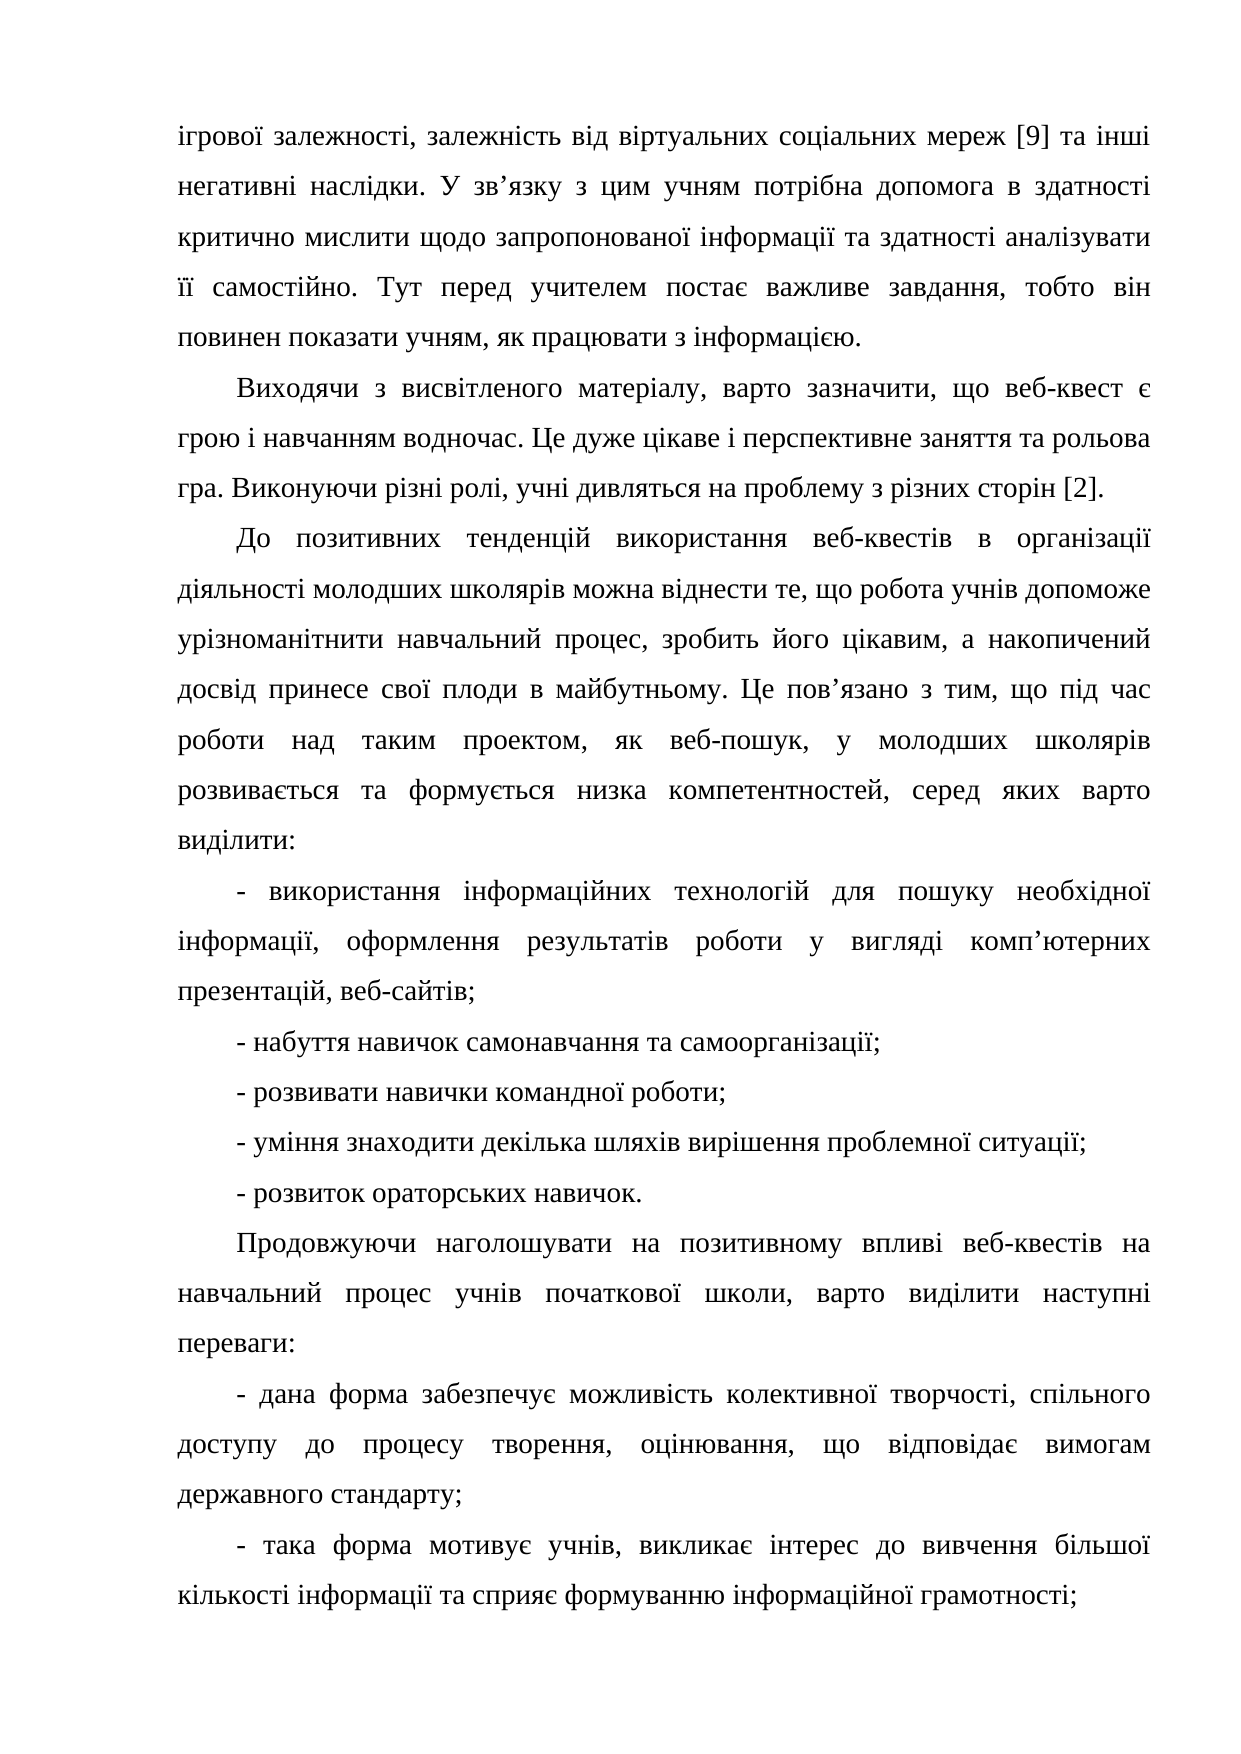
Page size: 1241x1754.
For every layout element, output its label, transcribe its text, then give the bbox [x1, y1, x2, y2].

text Виходячи з висвітленого матеріалу, варто зазначити, що веб-квест є грою і навчанням водночас. Це дуже цікаве і перспективне заняття та рольова гра. Виконуючи різні ролі, учні дивляться на проблему з різних сторін [2]. [177, 370, 1152, 504]
text - використання інформаційних технологій для пошуку необхідної інформації, оформлення результатів роботи у вигляді комп’ютерних презентацій, веб-сайтів; [177, 873, 1152, 1007]
text - дана форма забезпечує можливість колективної творчості, спільного доступу до процесу творення, оцінювання, що відповідає вимогам державного стандарту; [177, 1376, 1152, 1510]
text - така форма мотивує учнів, викликає інтерес до вивчення більшої кількості інформації та сприяє формуванню інформаційної грамотності; [177, 1527, 1152, 1611]
text Продовжуючи наголошувати на позитивному впливі веб-квестів на навчальний процес учнів початкової школи, варто виділити наступні переваги: [177, 1225, 1152, 1359]
text - набуття навичок самонавчання та самоорганізації; [177, 1024, 1152, 1057]
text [177, 118, 1152, 353]
text - розвивати навички командної роботи; [177, 1074, 1152, 1108]
text До позитивних тенденцій використання веб-квестів в організації діяльності молодших школярів можна віднести те, що робота учнів допоможе урізноманітнити навчальний процес, зробить його цікавим, а накопичений досвід принесе свої плоди в майбутньому. Це пов’язано з тим, що під час роботи над таким проектом, як веб-пошук, у молодших школярів розвивається та формується низка компетентностей, серед яких варто виділити: [177, 521, 1152, 856]
text - розвиток ораторських навичок. [177, 1175, 1152, 1208]
text - уміння знаходити декілька шляхів вирішення проблемної ситуації; [177, 1124, 1152, 1158]
